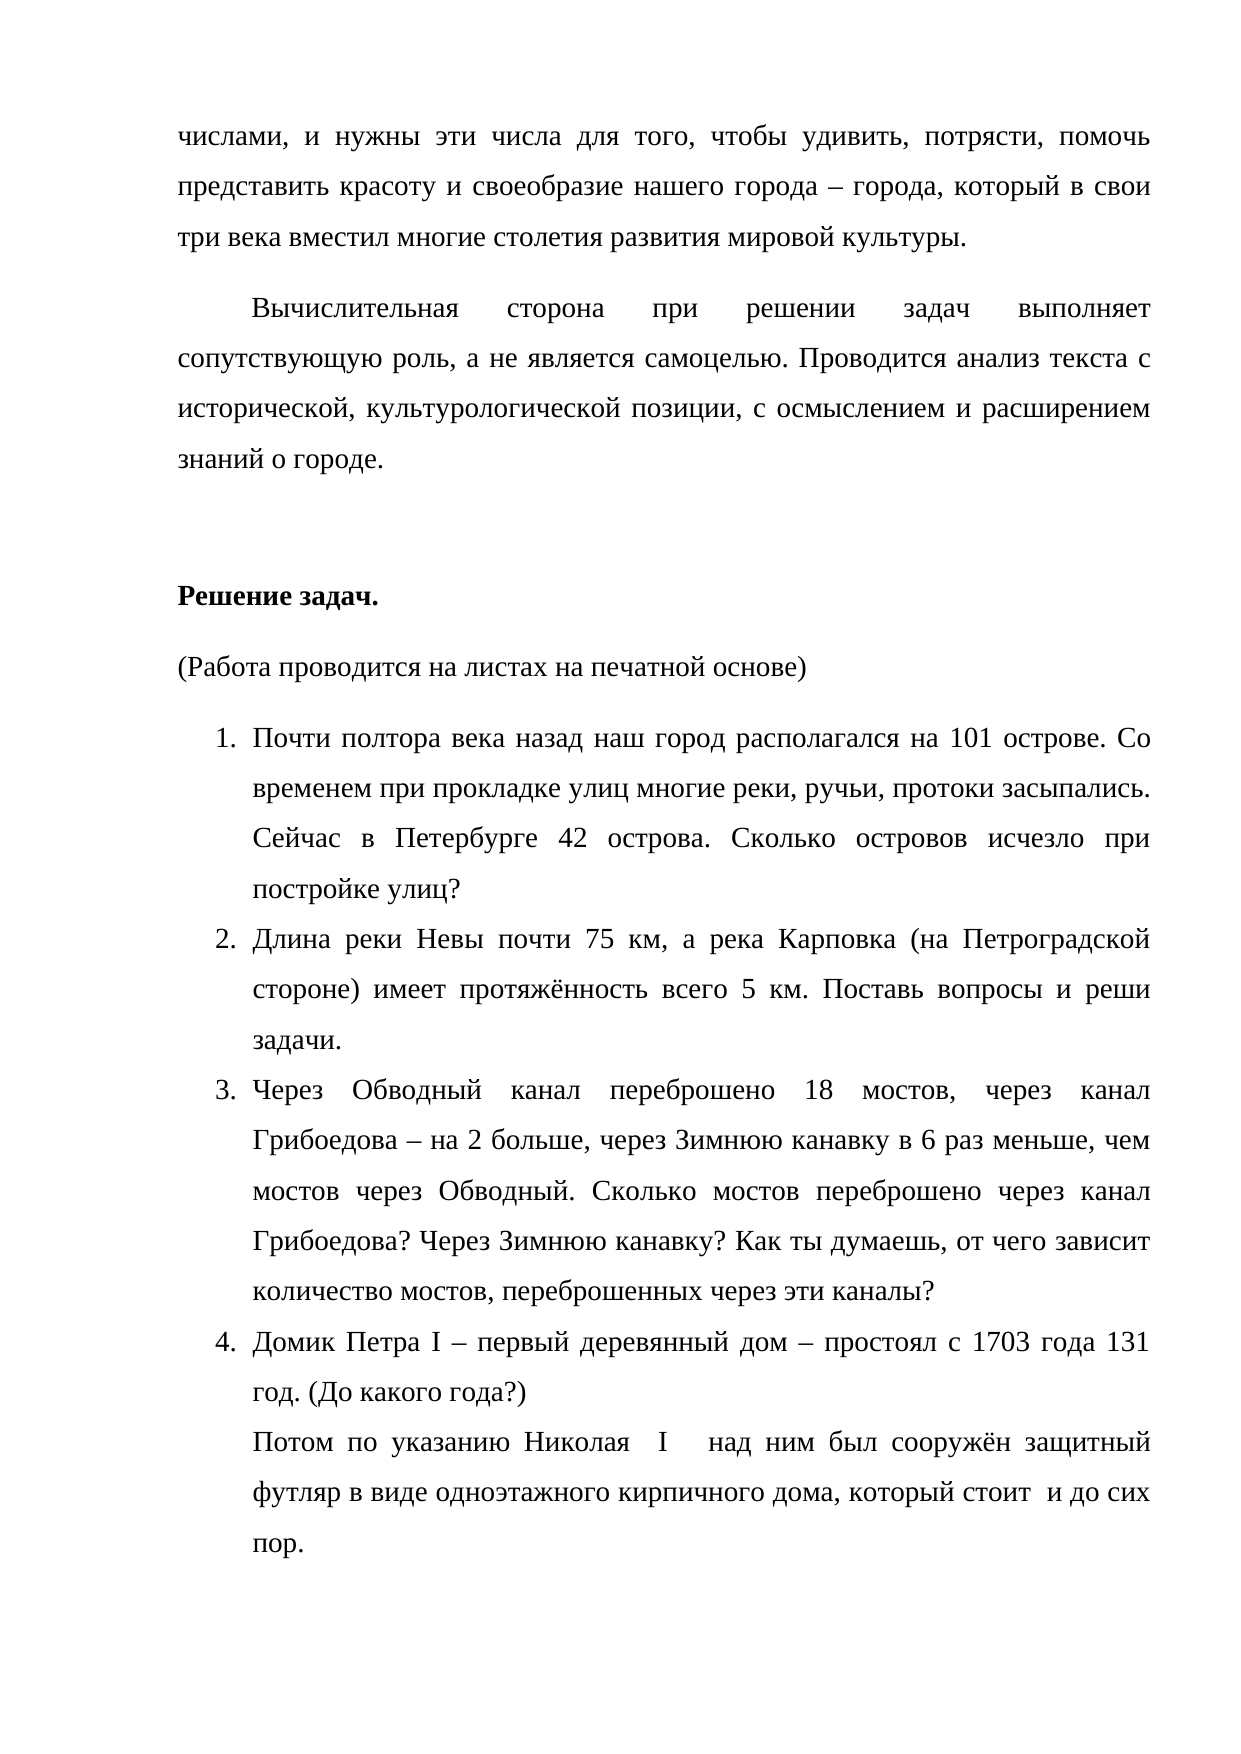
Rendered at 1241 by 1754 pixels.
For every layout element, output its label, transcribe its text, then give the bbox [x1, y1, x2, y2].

text Вычислительная сторона при решении задач выполняет сопутствующую роль, а не является самоцелью. Проводится анализ текста с исторической, культурологической позиции, с осмыслением и расширением знаний о городе. [177, 290, 1152, 474]
text Решение задач. [177, 578, 1152, 611]
list Длина реки Невы почти 75 км, а река Карповка (на Петроградской стороне) имеет протяжённость всего 5 км. Поставь вопросы и реши задачи. [215, 921, 1152, 1055]
list Через Обводный канал переброшено 18 мостов, через канал Грибоедова – на 2 больше, через Зимнюю канавку в 6 раз меньше, чем мостов через Обводный. Сколько мостов переброшено через канал Грибоедова? Через Зимнюю канавку? Как ты думаешь, от чего зависит количество мостов, переброшенных через эти каналы? [215, 1072, 1152, 1307]
list Домик Петра I – первый деревянный дом – простоял с 1703 года 131 год. (До какого года?) [215, 1324, 1152, 1407]
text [177, 118, 1152, 252]
text (Работа проводится на листах на печатной основе) [177, 649, 1152, 682]
list Почти полтора века назад наш город располагался на 101 острове. Со временем при прокладке улиц многие реки, ручьи, протоки засыпались. Сейчас в Петербурге 42 острова. Сколько островов исчезло при постройке улиц? [215, 720, 1152, 904]
list Потом по указанию Николая I над ним был сооружён защитный футляр в виде одноэтажного кирпичного дома, который стоит и до сих пор. [252, 1424, 1152, 1558]
